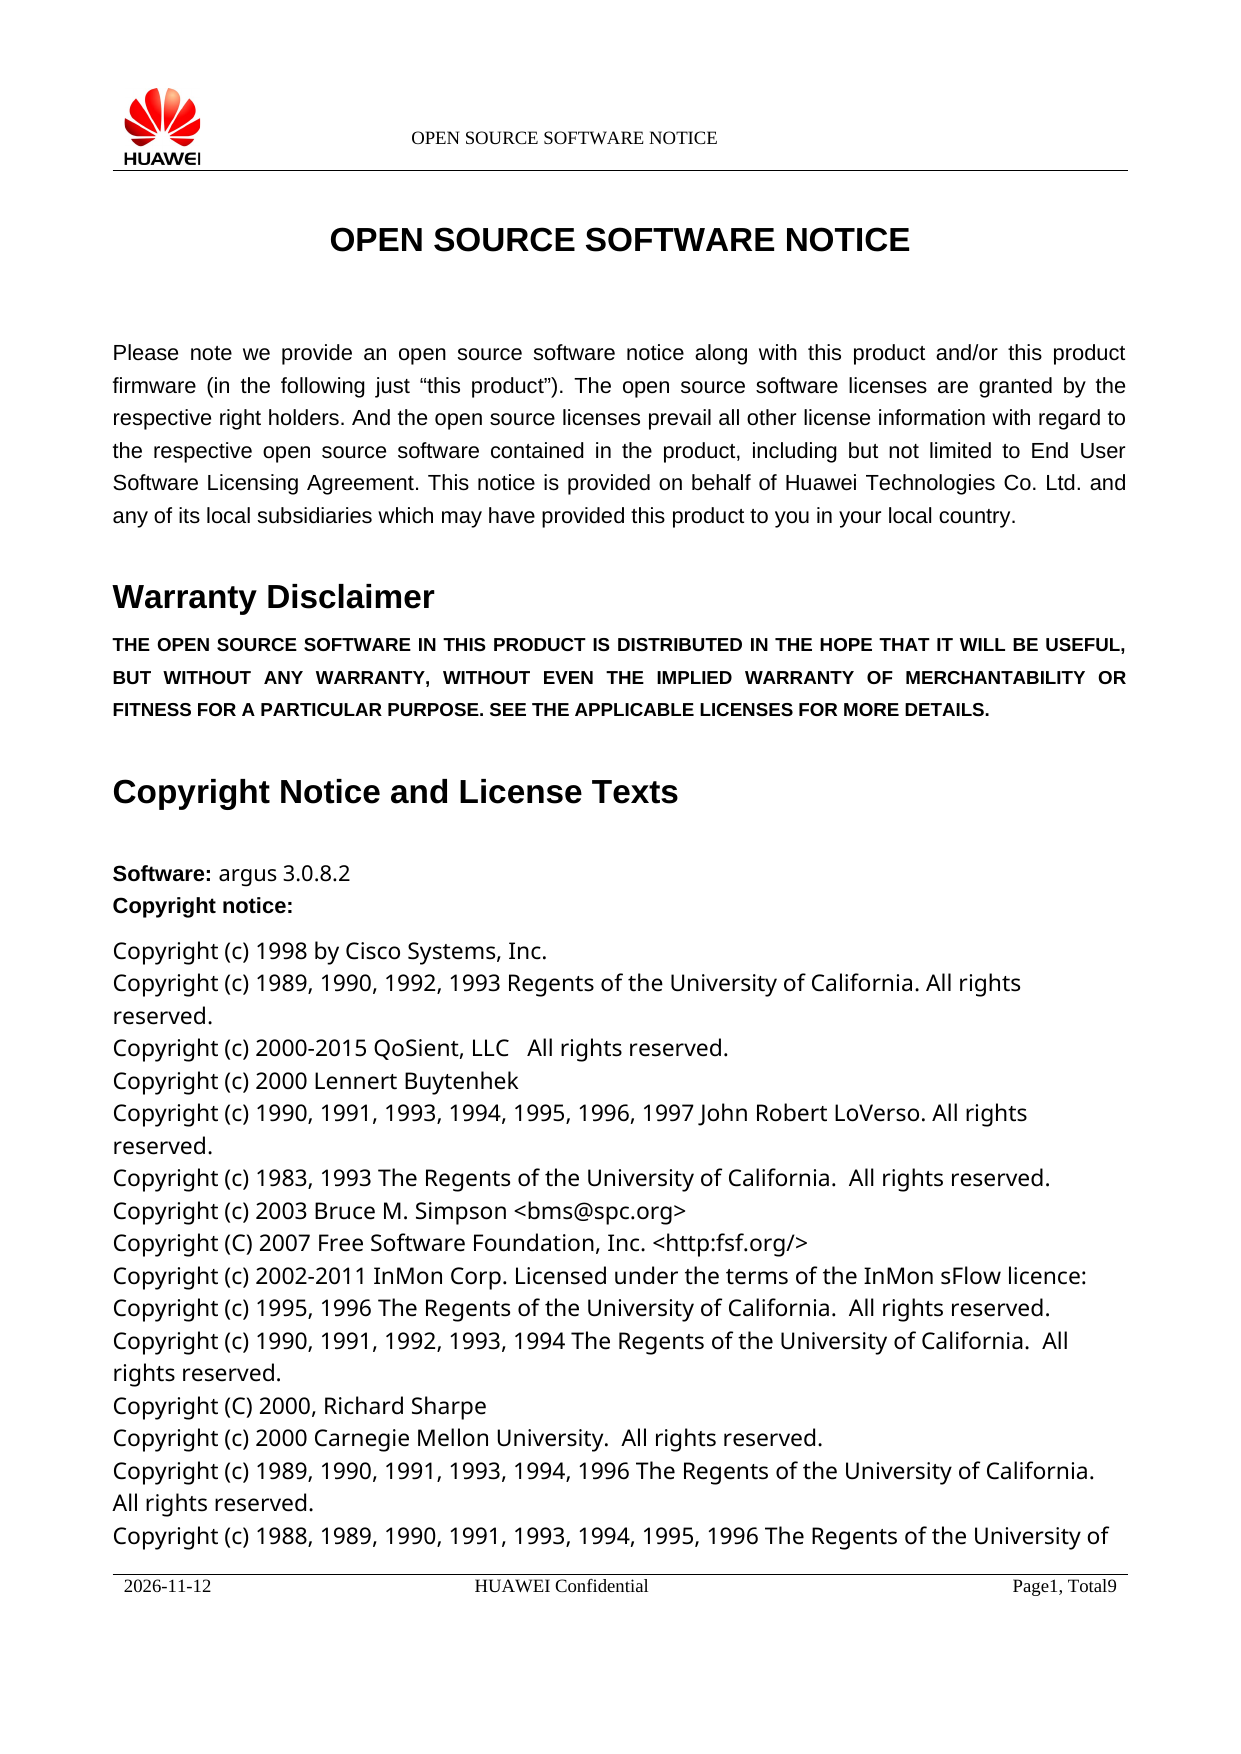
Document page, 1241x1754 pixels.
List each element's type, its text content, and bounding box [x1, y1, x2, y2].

text OPEN SOURCE SOFTWARE NOTICE [112, 206, 1128, 271]
text Copyright Notice and License Texts [112, 759, 1128, 824]
picture [124, 88, 201, 165]
title Software: argus 3.0.8.2 [112, 856, 1128, 889]
text Please note we provide an open source software notice along with this product and/or this product firmware (in the following just “this product”). The open source software licenses are granted by the respective right holders. And the open source licenses prevail all other license information with regard to the respective open source software contained in the product, including but not limited to End User Software Licensing Agreement. This notice is provided on behalf of Huawei Technologies Co. Ltd. and any of its local subsidiaries which may have provided this product to you in your local country. [112, 336, 1128, 531]
text Copyright notice: [112, 889, 1128, 921]
text The open source software in this product is distributed in the hope that it will be useful, but WITHOUT ANY WARRANTY, without even the implied warranty of MERCHANTABILITY or FITNESS FOR A PARTICULAR PURPOSE. See the applicable licenses for more details. [112, 629, 1128, 726]
text Warranty Disclaimer [112, 564, 1128, 629]
